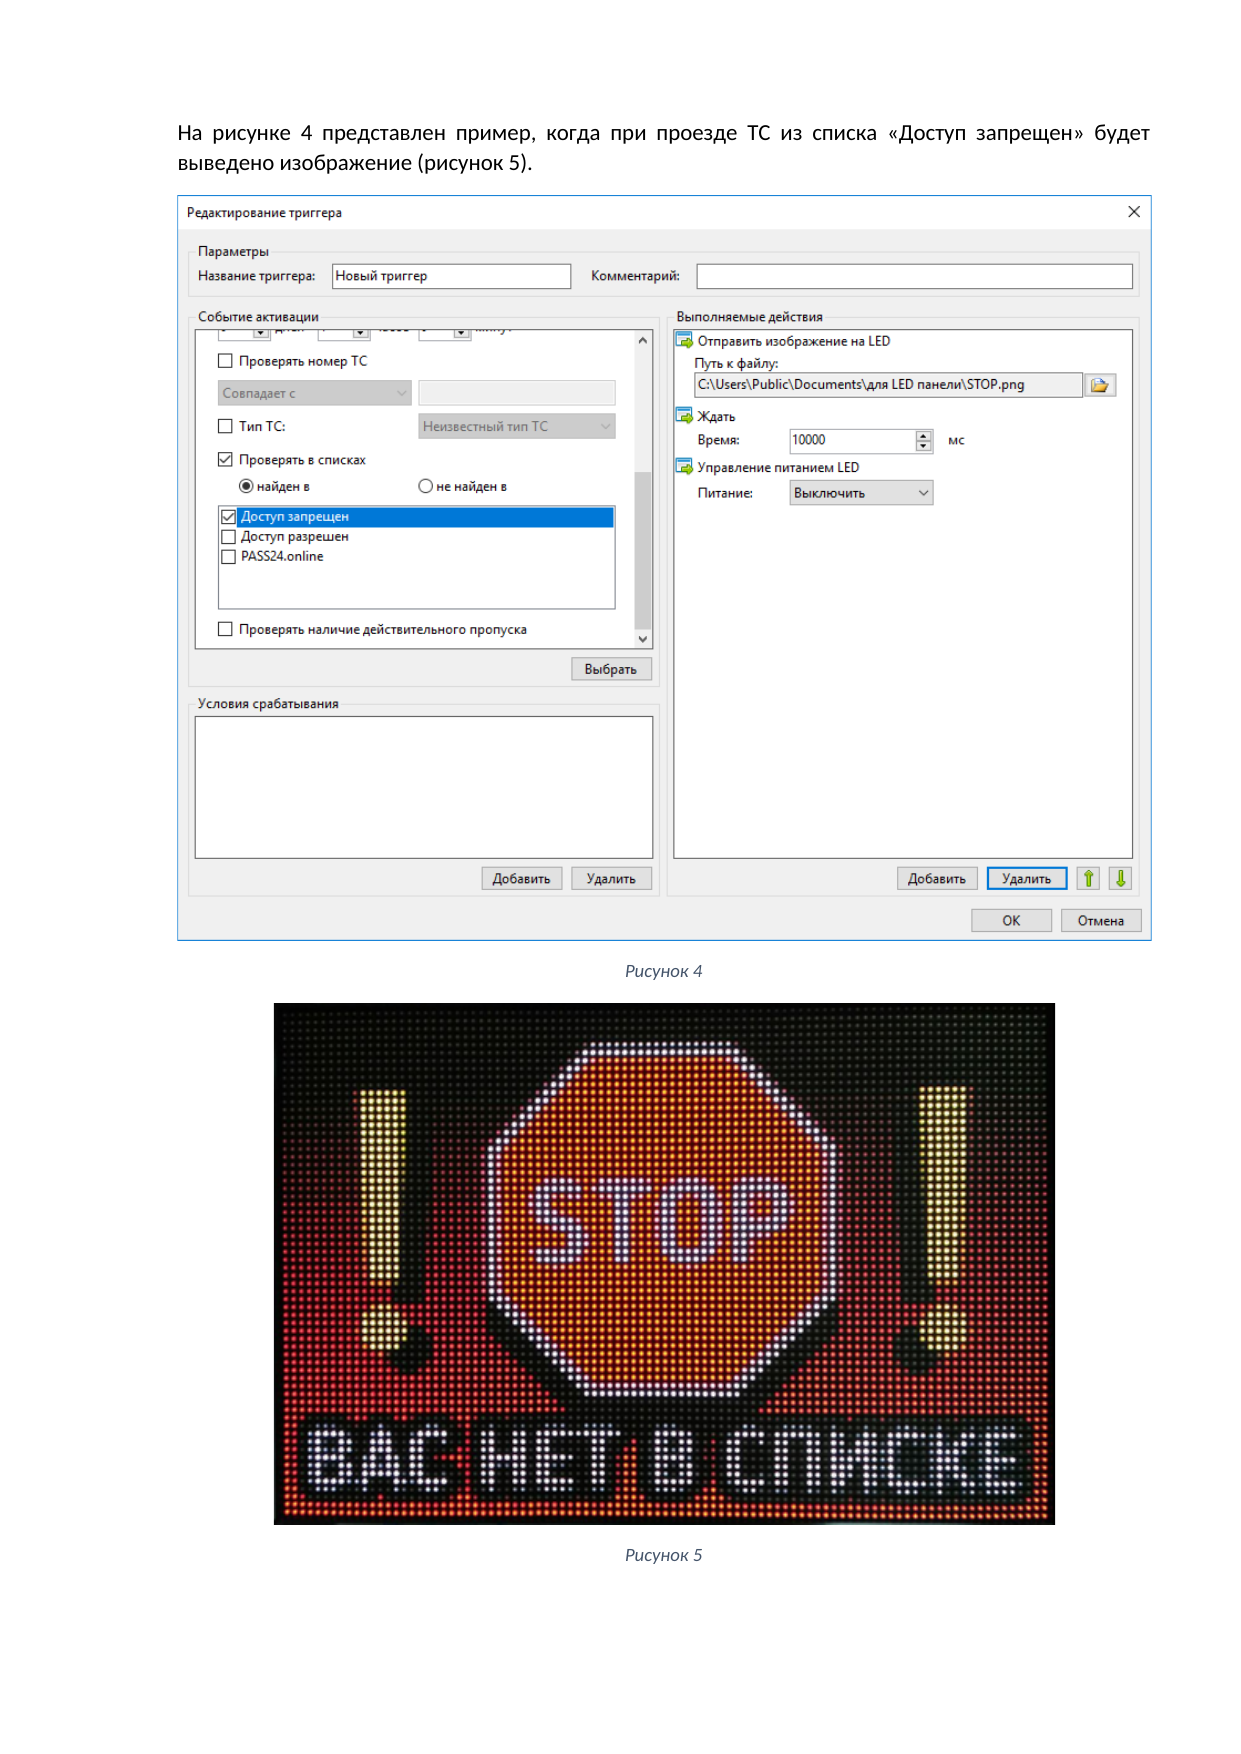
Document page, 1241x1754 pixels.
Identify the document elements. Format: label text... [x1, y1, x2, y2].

text Рисунок 4 [177, 959, 1152, 982]
text На рисунке 4 представлен пример, когда при проезде ТС из списка «Доступ запрещен» будет выведено изображение (рисунок 5). [177, 118, 1152, 176]
picture [177, 195, 1152, 941]
picture [273, 1003, 1055, 1525]
text Рисунок 5 [177, 1544, 1152, 1567]
